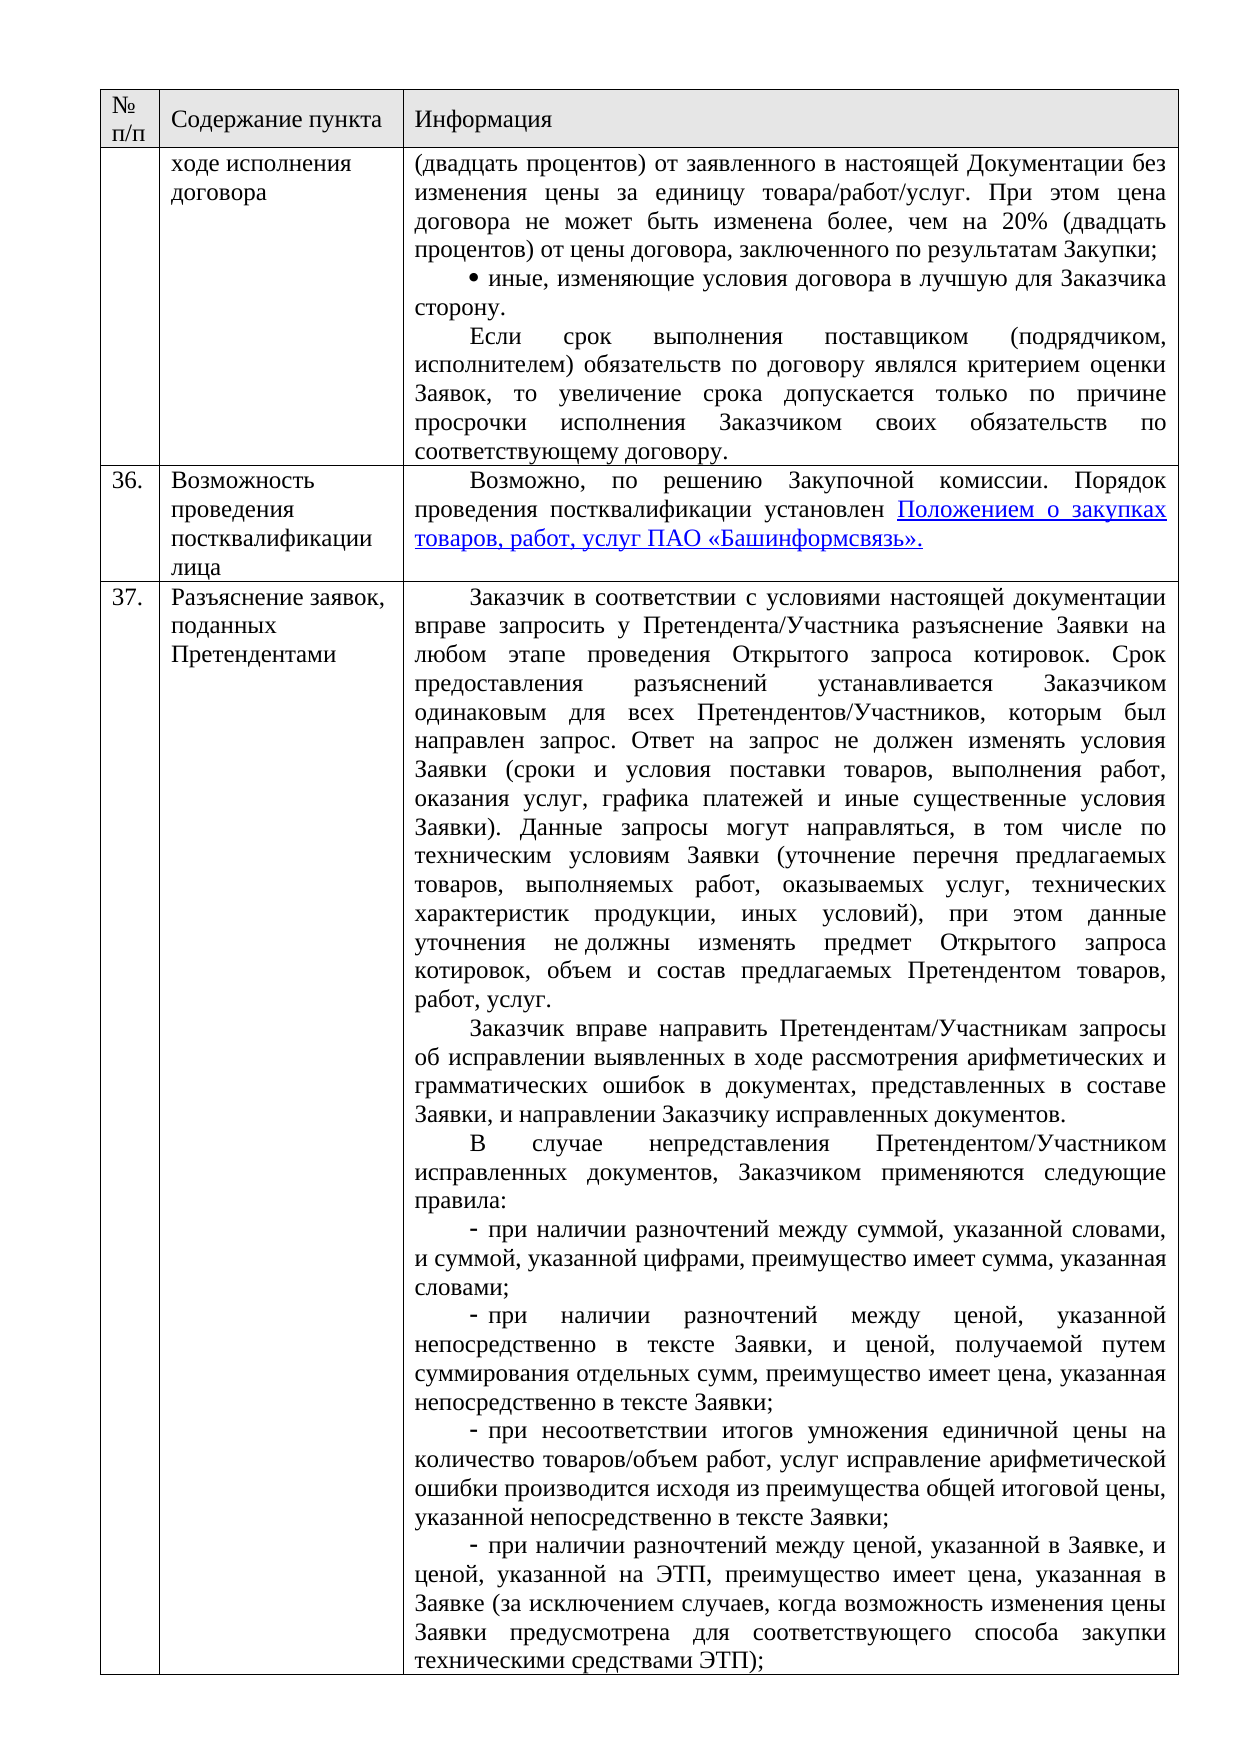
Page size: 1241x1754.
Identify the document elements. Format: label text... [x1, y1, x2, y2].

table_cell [160, 148, 403, 464]
table_header Информация [404, 90, 1178, 147]
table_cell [404, 582, 1178, 1674]
table_cell [101, 582, 159, 1674]
table_header Содержание пункта [160, 90, 403, 147]
table_cell [101, 148, 159, 464]
table_cell [101, 466, 159, 581]
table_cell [404, 148, 1178, 464]
table_cell Возможность проведения постквалификации лица [160, 466, 403, 581]
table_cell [160, 582, 403, 1674]
table_cell Возможно, по решению Закупочной комиссии. Порядок проведения постквалификации установлен Положением о закупках товаров, работ, услуг ПАО «Башинформсвязь». [404, 466, 1178, 581]
table_header № п/п [101, 90, 159, 147]
